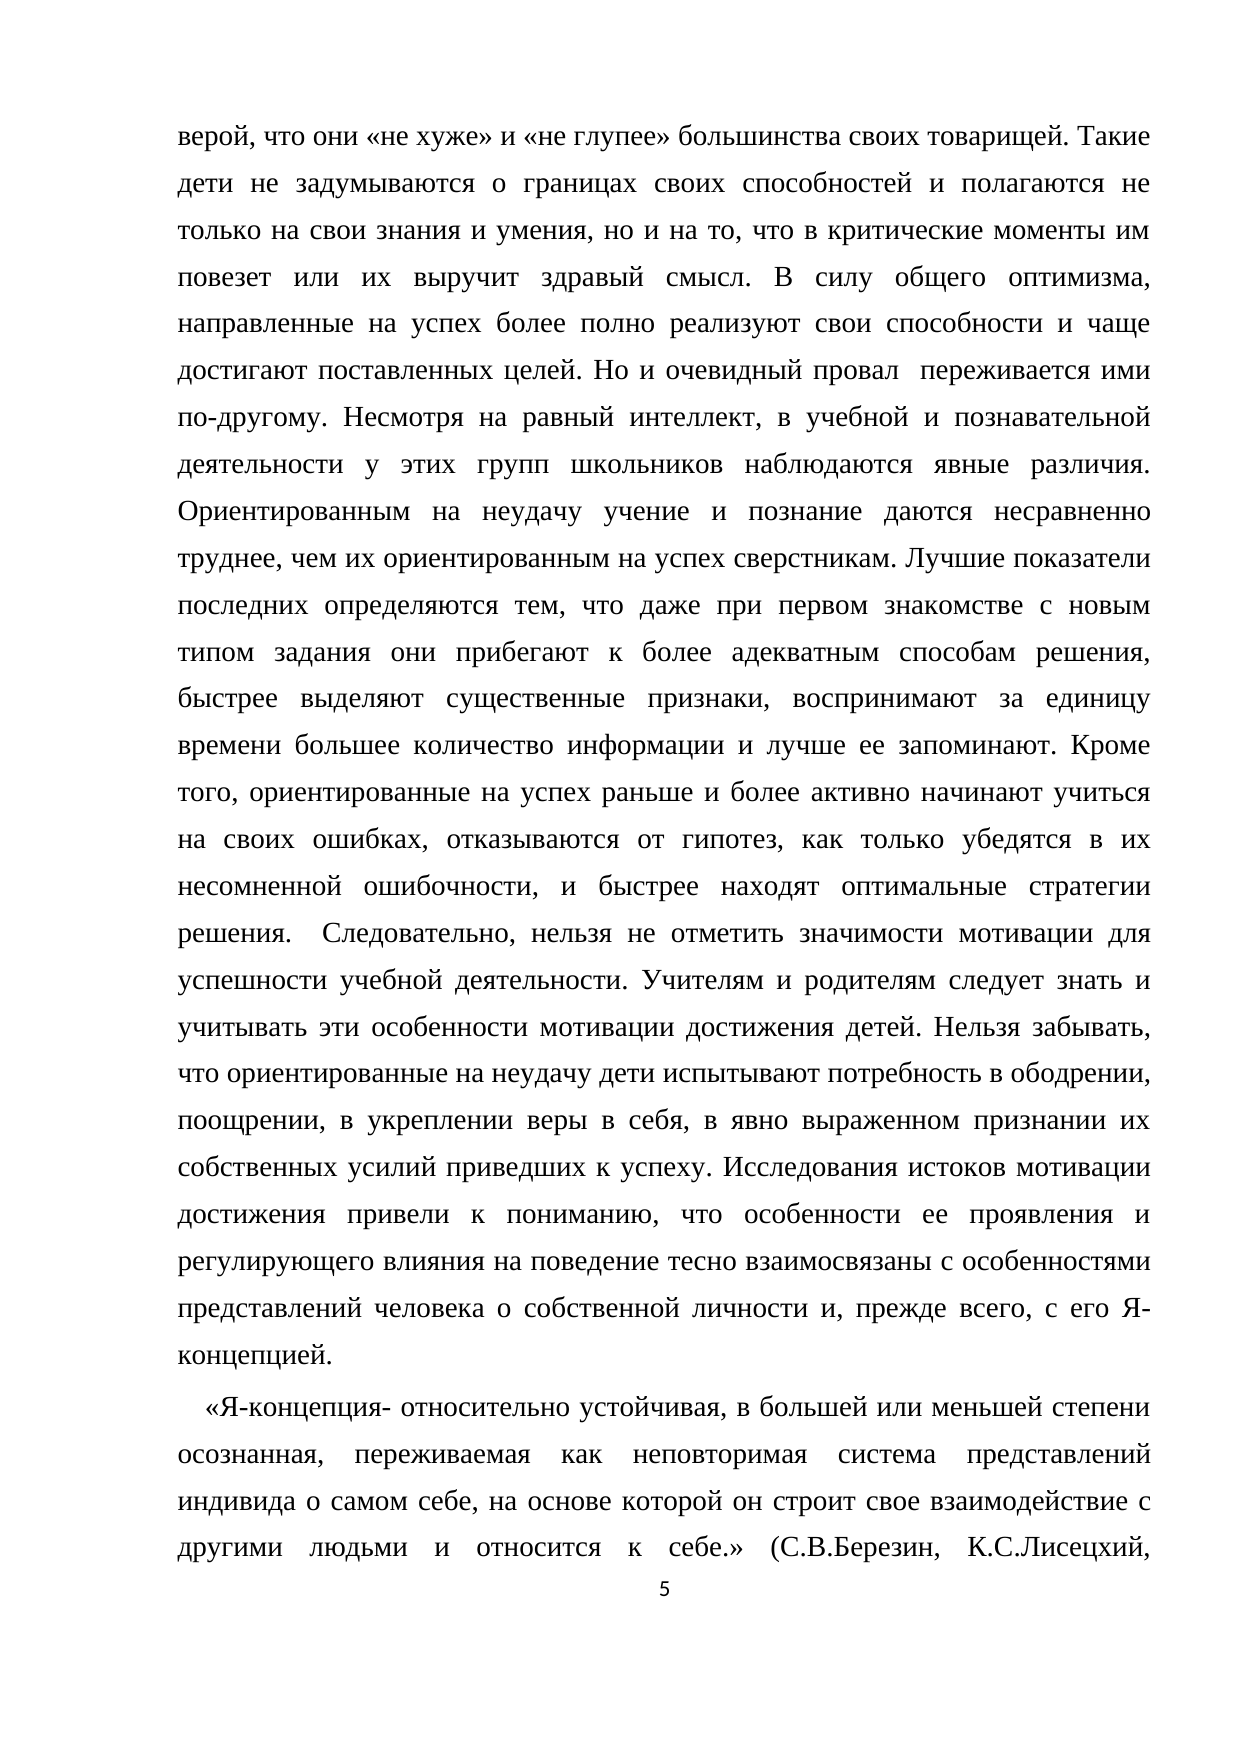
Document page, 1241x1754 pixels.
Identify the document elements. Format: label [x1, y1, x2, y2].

text [177, 1389, 1152, 1563]
text [177, 118, 1152, 1370]
